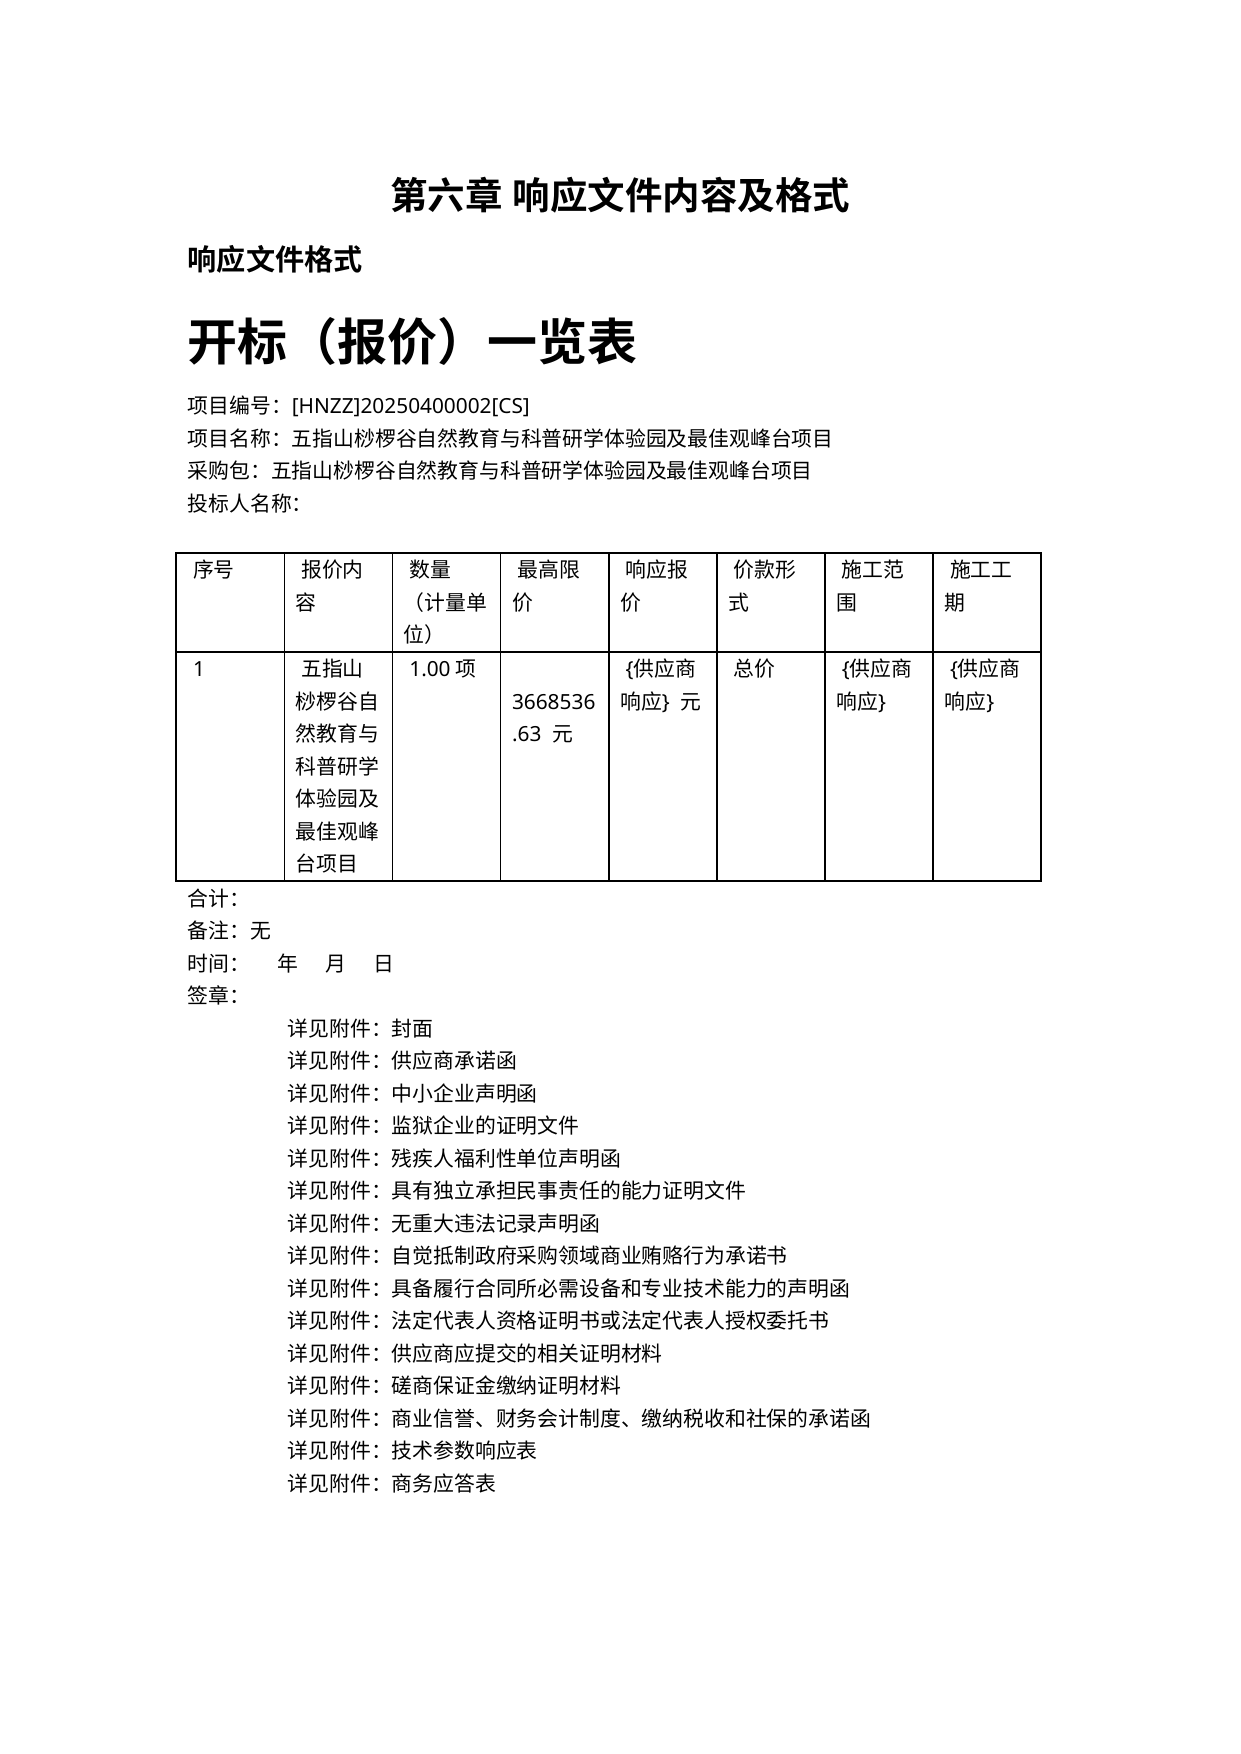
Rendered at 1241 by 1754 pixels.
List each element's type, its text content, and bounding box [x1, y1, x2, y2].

table_header 最高限价 [501, 554, 608, 651]
text 响应文件格式 [187, 227, 1053, 292]
table_header 施工范围 [826, 554, 932, 651]
text 详见附件：商业信誉、财务会计制度、缴纳税收和社保的承诺函 [187, 1402, 1053, 1434]
text 签章： [187, 979, 1053, 1012]
text 详见附件：法定代表人资格证明书或法定代表人授权委托书 [187, 1304, 1053, 1337]
table_cell 3668536.63 元 [501, 653, 608, 880]
text 详见附件：自觉抵制政府采购领域商业贿赂行为承诺书 [187, 1239, 1053, 1272]
table_cell {供应商响应} [934, 653, 1040, 880]
table_header 施工工期 [934, 554, 1040, 651]
table_cell 1.00项 [393, 653, 500, 880]
table_cell {供应商响应} 元 [610, 653, 716, 880]
table_cell 总价 [718, 653, 824, 880]
table_cell {供应商响应} [826, 653, 932, 880]
text 项目名称：五指山桫椤谷自然教育与科普研学体验园及最佳观峰台项目 [187, 422, 1053, 454]
text 采购包：五指山桫椤谷自然教育与科普研学体验园及最佳观峰台项目 [187, 454, 1053, 487]
text 备注：无 [187, 914, 1053, 947]
table_header 序号 [177, 554, 284, 651]
text 详见附件：封面 [187, 1012, 1053, 1044]
text 详见附件：具备履行合同所必需设备和专业技术能力的声明函 [187, 1272, 1053, 1304]
text 详见附件：中小企业声明函 [187, 1077, 1053, 1109]
table_header 响应报价 [610, 554, 716, 651]
text 项目编号：[HNZZ]20250400002[CS] [187, 389, 1053, 422]
text 投标人名称： [187, 487, 1053, 519]
table_header 价款形式 [718, 554, 824, 651]
text 详见附件：具有独立承担民事责任的能力证明文件 [187, 1174, 1053, 1207]
table_header 报价内容 [285, 554, 392, 651]
table_cell 1 [177, 653, 284, 880]
table_header 数量（计量单位） [393, 554, 500, 651]
text 详见附件：残疾人福利性单位声明函 [187, 1142, 1053, 1174]
text 详见附件：商务应答表 [187, 1467, 1053, 1499]
text 详见附件：磋商保证金缴纳证明材料 [187, 1369, 1053, 1402]
table_cell 五指山桫椤谷自然教育与科普研学体验园及最佳观峰台项目 [285, 653, 392, 880]
text 详见附件：供应商承诺函 [187, 1044, 1053, 1077]
text 开标（报价）一览表 [187, 292, 1053, 389]
text 第六章 响应文件内容及格式 [187, 162, 1053, 227]
text 详见附件：监狱企业的证明文件 [187, 1109, 1053, 1142]
text 合计： [187, 882, 1053, 914]
text 时间： 年 月 日 [187, 947, 1053, 979]
text 详见附件：技术参数响应表 [187, 1434, 1053, 1467]
text 详见附件：供应商应提交的相关证明材料 [187, 1337, 1053, 1369]
text 详见附件：无重大违法记录声明函 [187, 1207, 1053, 1239]
